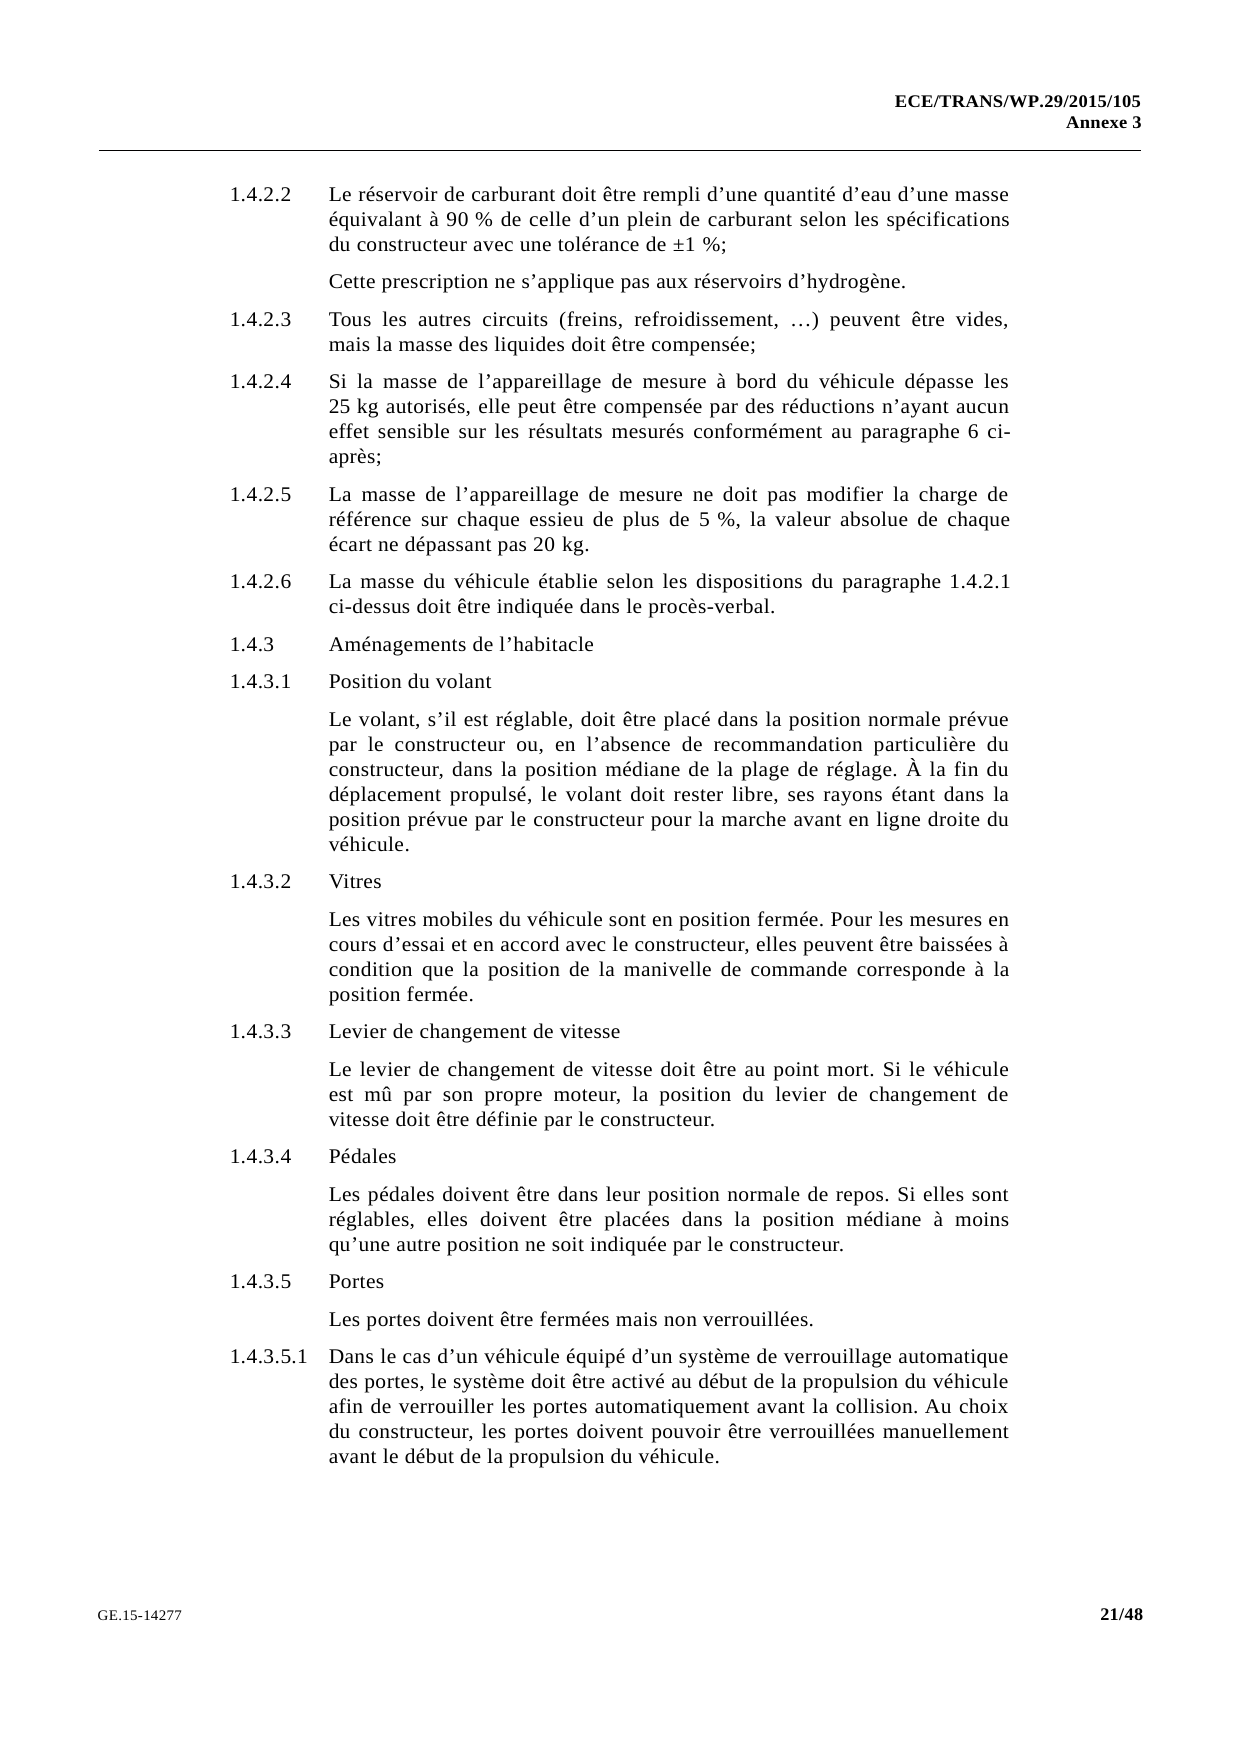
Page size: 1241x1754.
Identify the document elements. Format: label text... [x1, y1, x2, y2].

text 1.4.3.1 Position du volant [229, 669, 1011, 694]
text 1.4.2.6 La masse du véhicule établie selon les dispositions du paragraphe 1.4.2.1 ci-dessus doit être indiquée dans le procès-verbal. [229, 569, 1011, 619]
text Cette prescription ne s’applique pas aux réservoirs d’hydrogène. [229, 269, 1011, 294]
text 1.4.3.5 Portes [229, 1269, 1011, 1294]
text 1.4.3.2 Vitres [229, 869, 1011, 894]
text 1.4.2.2 Le réservoir de carburant doit être rempli d’une quantité d’eau d’une masse équivalant à 90 % de celle d’un plein de carburant selon les spécifications du constructeur avec une tolérance de ±1 %; [229, 181, 1011, 256]
text 1.4.3.4 Pédales [229, 1144, 1011, 1169]
text 1.4.2.3 Tous les autres circuits (freins, refroidissement, …) peuvent être vides, mais la masse des liquides doit être compensée; [229, 306, 1011, 356]
text Le volant, s’il est réglable, doit être placé dans la position normale prévue par le constructeur ou, en l’absence de recommandation particulière du constructeur, dans la position médiane de la plage de réglage. À la fin du déplacement propulsé, le volant doit rester libre, ses rayons étant dans la position prévue par le constructeur pour la marche avant en ligne droite du véhicule. [229, 706, 1011, 856]
text Les vitres mobiles du véhicule sont en position fermée. Pour les mesures en cours d’essai et en accord avec le constructeur, elles peuvent être baissées à condition que la position de la manivelle de commande corresponde à la position fermée. [229, 906, 1011, 1006]
text 1.4.3.3 Levier de changement de vitesse [229, 1019, 1011, 1044]
text 1.4.2.4 Si la masse de l’appareillage de mesure à bord du véhicule dépasse les 25 kg autorisés, elle peut être compensée par des réductions n’ayant aucun effet sensible sur les résultats mesurés conformément au paragraphe 6 ci-après; [229, 369, 1011, 469]
text Les pédales doivent être dans leur position normale de repos. Si elles sont réglables, elles doivent être placées dans la position médiane à moins qu’une autre position ne soit indiquée par le constructeur. [229, 1181, 1011, 1256]
text Les portes doivent être fermées mais non verrouillées. [229, 1306, 1011, 1331]
text Le levier de changement de vitesse doit être au point mort. Si le véhicule est mû par son propre moteur, la position du levier de changement de vitesse doit être définie par le constructeur. [229, 1056, 1011, 1131]
text 1.4.3 Aménagements de l’habitacle [229, 631, 1011, 656]
text 1.4.3.5.1 Dans le cas d’un véhicule équipé d’un système de verrouillage automatique des portes, le système doit être activé au début de la propulsion du véhicule afin de verrouiller les portes automatiquement avant la collision. Au choix du constructeur, les portes doivent pouvoir être verrouillées manuellement avant le début de la propulsion du véhicule. [229, 1344, 1011, 1469]
text 1.4.2.5 La masse de l’appareillage de mesure ne doit pas modifier la charge de référence sur chaque essieu de plus de 5 %, la valeur absolue de chaque écart ne dépassant pas 20 kg. [229, 481, 1011, 556]
